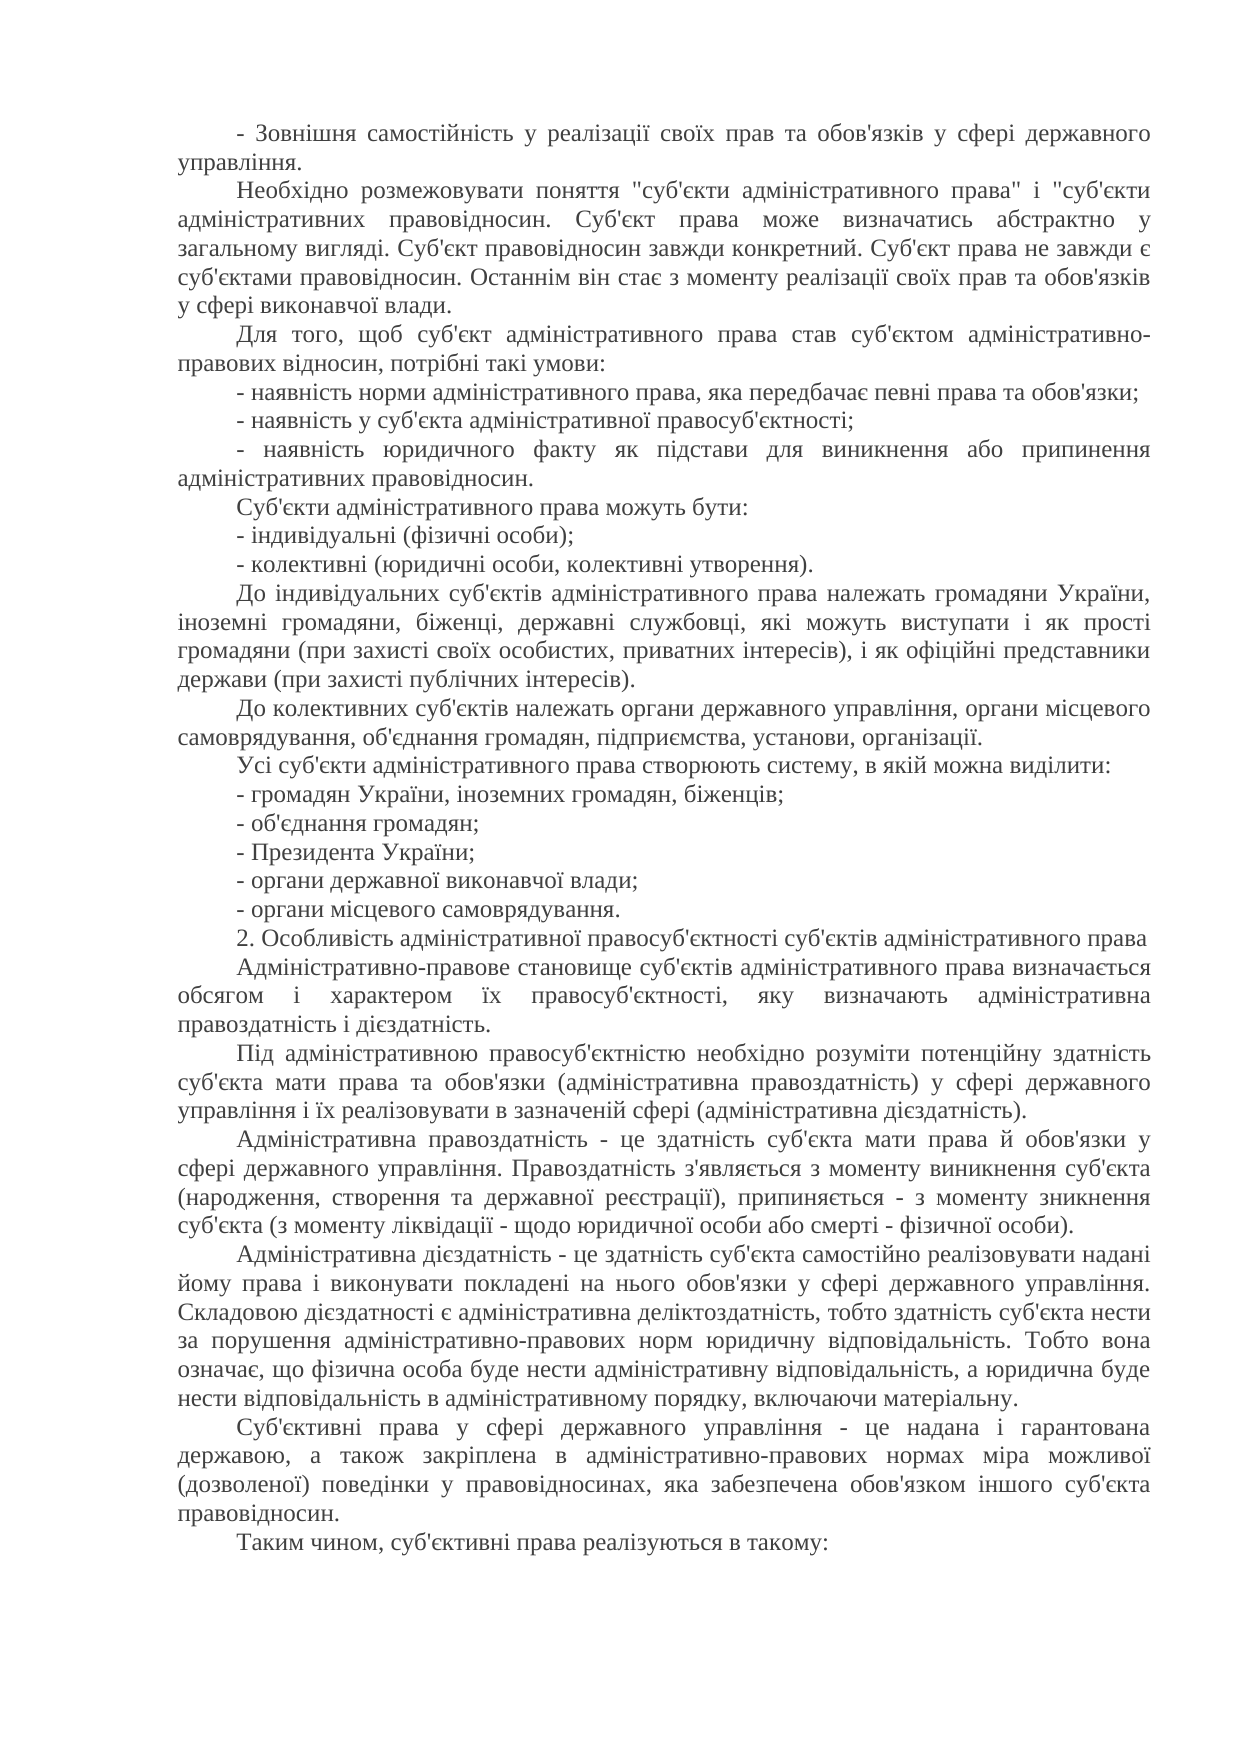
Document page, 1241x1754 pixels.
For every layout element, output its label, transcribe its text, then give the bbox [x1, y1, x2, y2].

text Таким чином, суб'єктивні права реалізуються в такому: [177, 1527, 1152, 1556]
text Адміністративно-правове становище суб'єктів адміністративного права визначається обсягом і характером їх правосуб'єктності, яку визначають адміністративна правоздатність і дієздатність. [177, 952, 1152, 1038]
text - Зовнішня самостійність у реалізації своїх прав та обов'язків у сфері державного управління. [177, 118, 1152, 176]
text Необхідно розмежовувати поняття "суб'єкти адміністративного права" і "суб'єкти адміністративних правовідносин. Суб'єкт права може визначатись абстрактно у загальному вигляді. Суб'єкт правовідносин завжди конкретний. Суб'єкт права не завжди є суб'єктами правовідносин. Останнім він стає з моменту реалізації своїх прав та обов'язків у сфері виконавчої влади. [177, 176, 1152, 319]
text Суб'єкти адміністративного права можуть бути: [177, 492, 1152, 521]
text - Президента України; [177, 837, 1152, 866]
text Для того, щоб суб'єкт адміністративного права став суб'єктом адміністративно-правових відносин, потрібні такі умови: [177, 319, 1152, 377]
text Адміністративна дієздатність - це здатність суб'єкта самостійно реалізовувати надані йому права і виконувати покладені на нього обов'язки у сфері державного управління. Складовою дієздатності є адміністративна деліктоздатність, тобто здатність суб'єкта нести за порушення адміністративно-правових норм юридичну відповідальність. Тобто вона означає, що фізична особа буде нести адміністративну відповідальність, а юридична буде нести відповідальність в адміністративному порядку, включаючи матеріальну. [177, 1239, 1152, 1412]
text - органи місцевого самоврядування. [177, 894, 1152, 923]
text Усі суб'єкти адміністративного права створюють систему, в якій можна виділити: [177, 751, 1152, 779]
text - наявність юридичного факту як підстави для виникнення або припинення адміністративних правовідносин. [177, 434, 1152, 492]
text - об'єднання громадян; [177, 808, 1152, 837]
text - органи державної виконавчої влади; [177, 866, 1152, 894]
text - наявність у суб'єкта адміністративної правосуб'єктності; [177, 406, 1152, 434]
text Під адміністративною правосуб'єктністю необхідно розуміти потенційну здатність суб'єкта мати права та обов'язки (адміністративна правоздатність) у сфері державного управління і їх реалізовувати в зазначеній сфері (адміністративна дієздатність). [177, 1038, 1152, 1124]
text До колективних суб'єктів належать органи державного управління, органи місцевого самоврядування, об'єднання громадян, підприємства, установи, організації. [177, 693, 1152, 751]
text Адміністративна правоздатність - це здатність суб'єкта мати права й обов'язки у сфері державного управління. Правоздатність з'являється з моменту виникнення суб'єкта (народження, створення та державної реєстрації), припиняється - з моменту зникнення суб'єкта (з моменту ліквідації - щодо юридичної особи або смерті - фізичної особи). [177, 1124, 1152, 1239]
text Суб'єктивні права у сфері державного управління - це надана і гарантована державою, а також закріплена в адміністративно-правових нормах міра можливої (дозволеної) поведінки у правовідносинах, яка забезпечена обов'язком іншого суб'єкта правовідносин. [177, 1412, 1152, 1527]
text - громадян України, іноземних громадян, біженців; [177, 779, 1152, 808]
text - колективні (юридичні особи, колективні утворення). [177, 549, 1152, 578]
text 2. Особливість адміністративної правосуб'єктності суб'єктів адміністративного права [177, 923, 1152, 952]
text - індивідуальні (фізичні особи); [177, 521, 1152, 549]
text До індивідуальних суб'єктів адміністративного права належать громадяни України, іноземні громадяни, біженці, державні службовці, які можуть виступати і як прості громадяни (при захисті своїх особистих, приватних інтересів), і як офіційні представники держави (при захисті публічних інтересів). [177, 578, 1152, 693]
text - наявність норми адміністративного права, яка передбачає певні права та обов'язки; [177, 377, 1152, 406]
